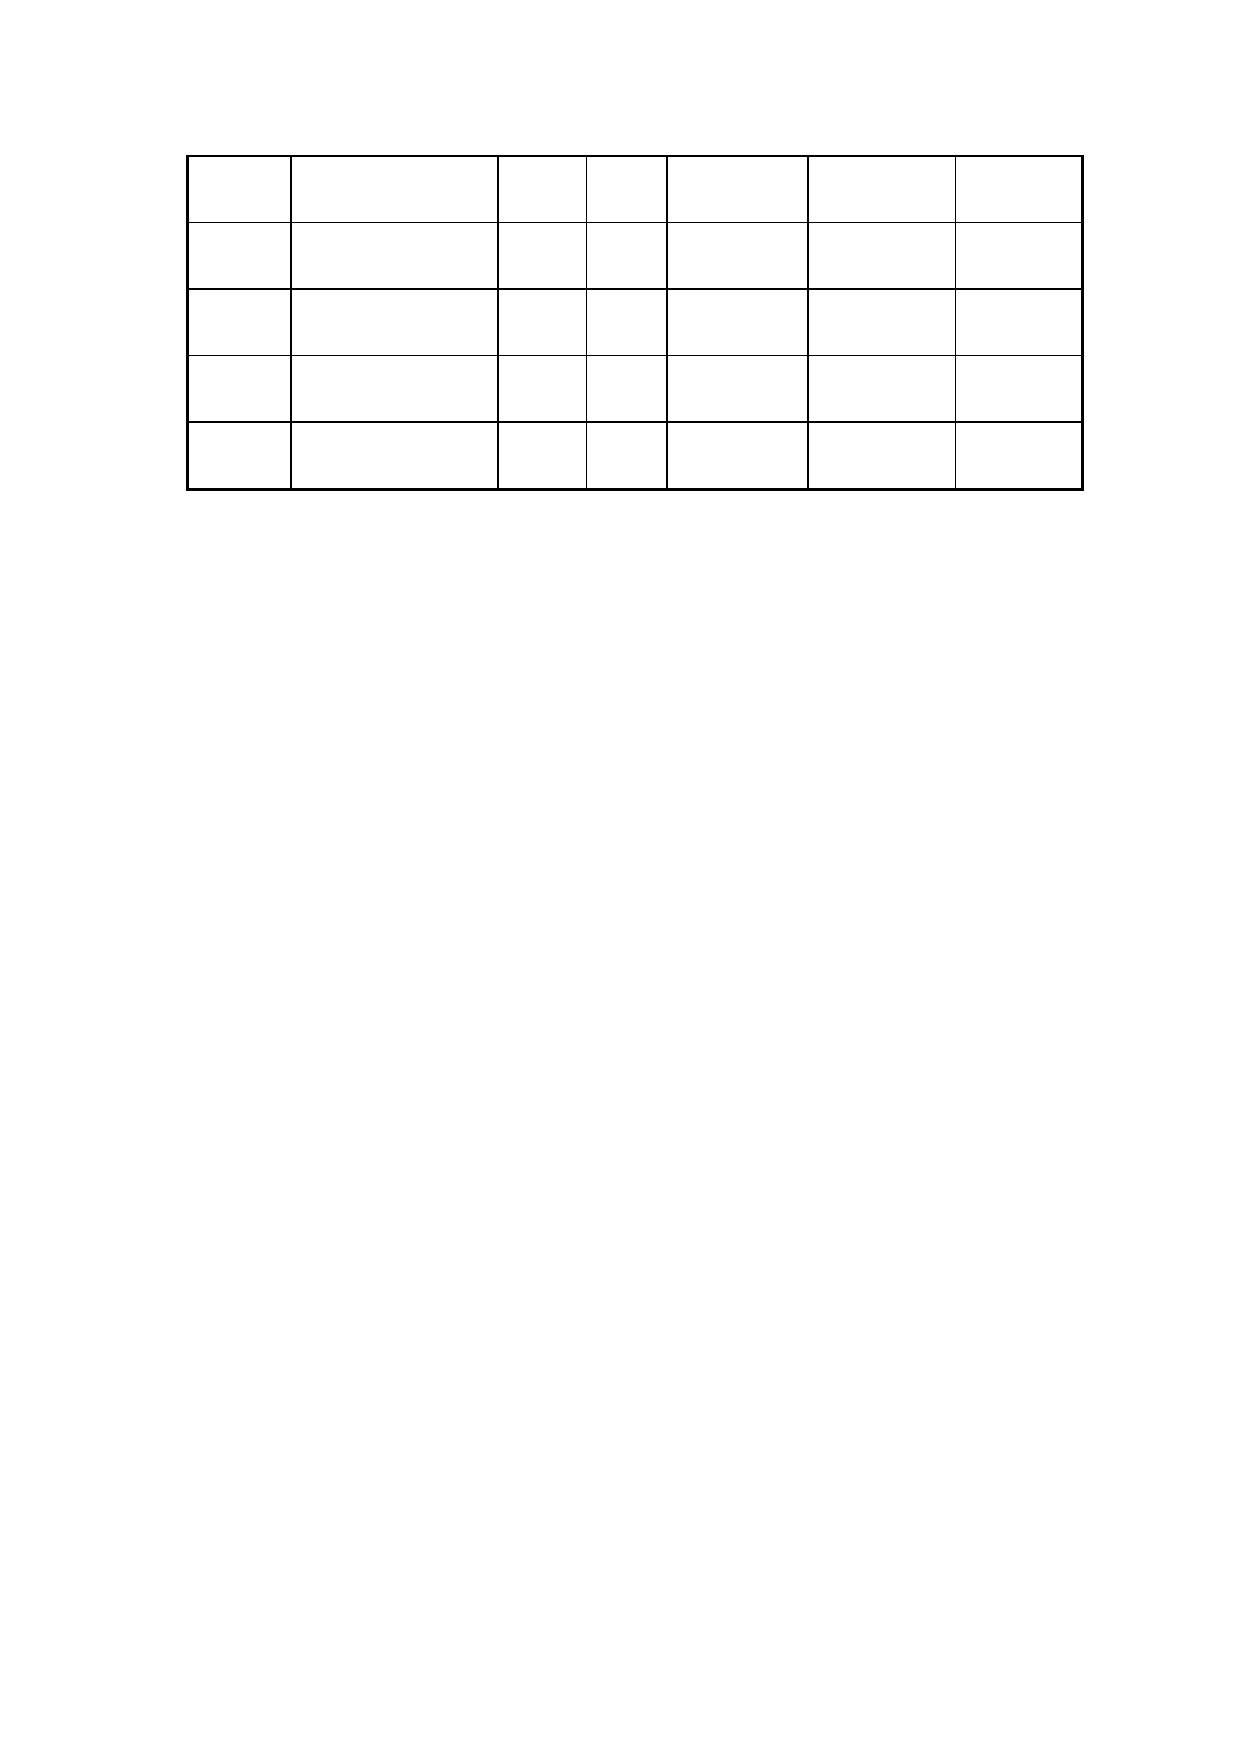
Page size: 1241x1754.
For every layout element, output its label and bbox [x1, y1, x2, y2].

table_cell [499, 356, 586, 421]
table_cell [956, 290, 1081, 355]
table_cell [809, 223, 955, 288]
table_cell [668, 223, 807, 288]
table_cell [292, 423, 497, 488]
table_cell [668, 290, 807, 355]
table_cell [189, 157, 290, 222]
table_cell [189, 356, 290, 421]
table_cell [956, 157, 1081, 222]
table_cell [587, 423, 666, 488]
table_cell [189, 423, 290, 488]
table_cell [587, 157, 666, 222]
table_cell [956, 423, 1081, 488]
table_cell [956, 356, 1081, 421]
table_cell [809, 157, 955, 222]
table_cell [499, 423, 586, 488]
table_cell [809, 356, 955, 421]
table_cell [499, 290, 586, 355]
table_cell [956, 223, 1081, 288]
table_cell [189, 290, 290, 355]
table_cell [499, 157, 586, 222]
table_cell [587, 223, 666, 288]
table_cell [587, 356, 666, 421]
table_cell [809, 290, 955, 355]
table_cell [668, 356, 807, 421]
table_cell [809, 423, 955, 488]
table_cell [587, 290, 666, 355]
table_cell [189, 223, 290, 288]
table_cell [668, 423, 807, 488]
table_cell [292, 157, 497, 222]
table_cell [499, 223, 586, 288]
table_cell [668, 157, 807, 222]
table_cell [292, 356, 497, 421]
table_cell [292, 290, 497, 355]
table_cell [292, 223, 497, 288]
